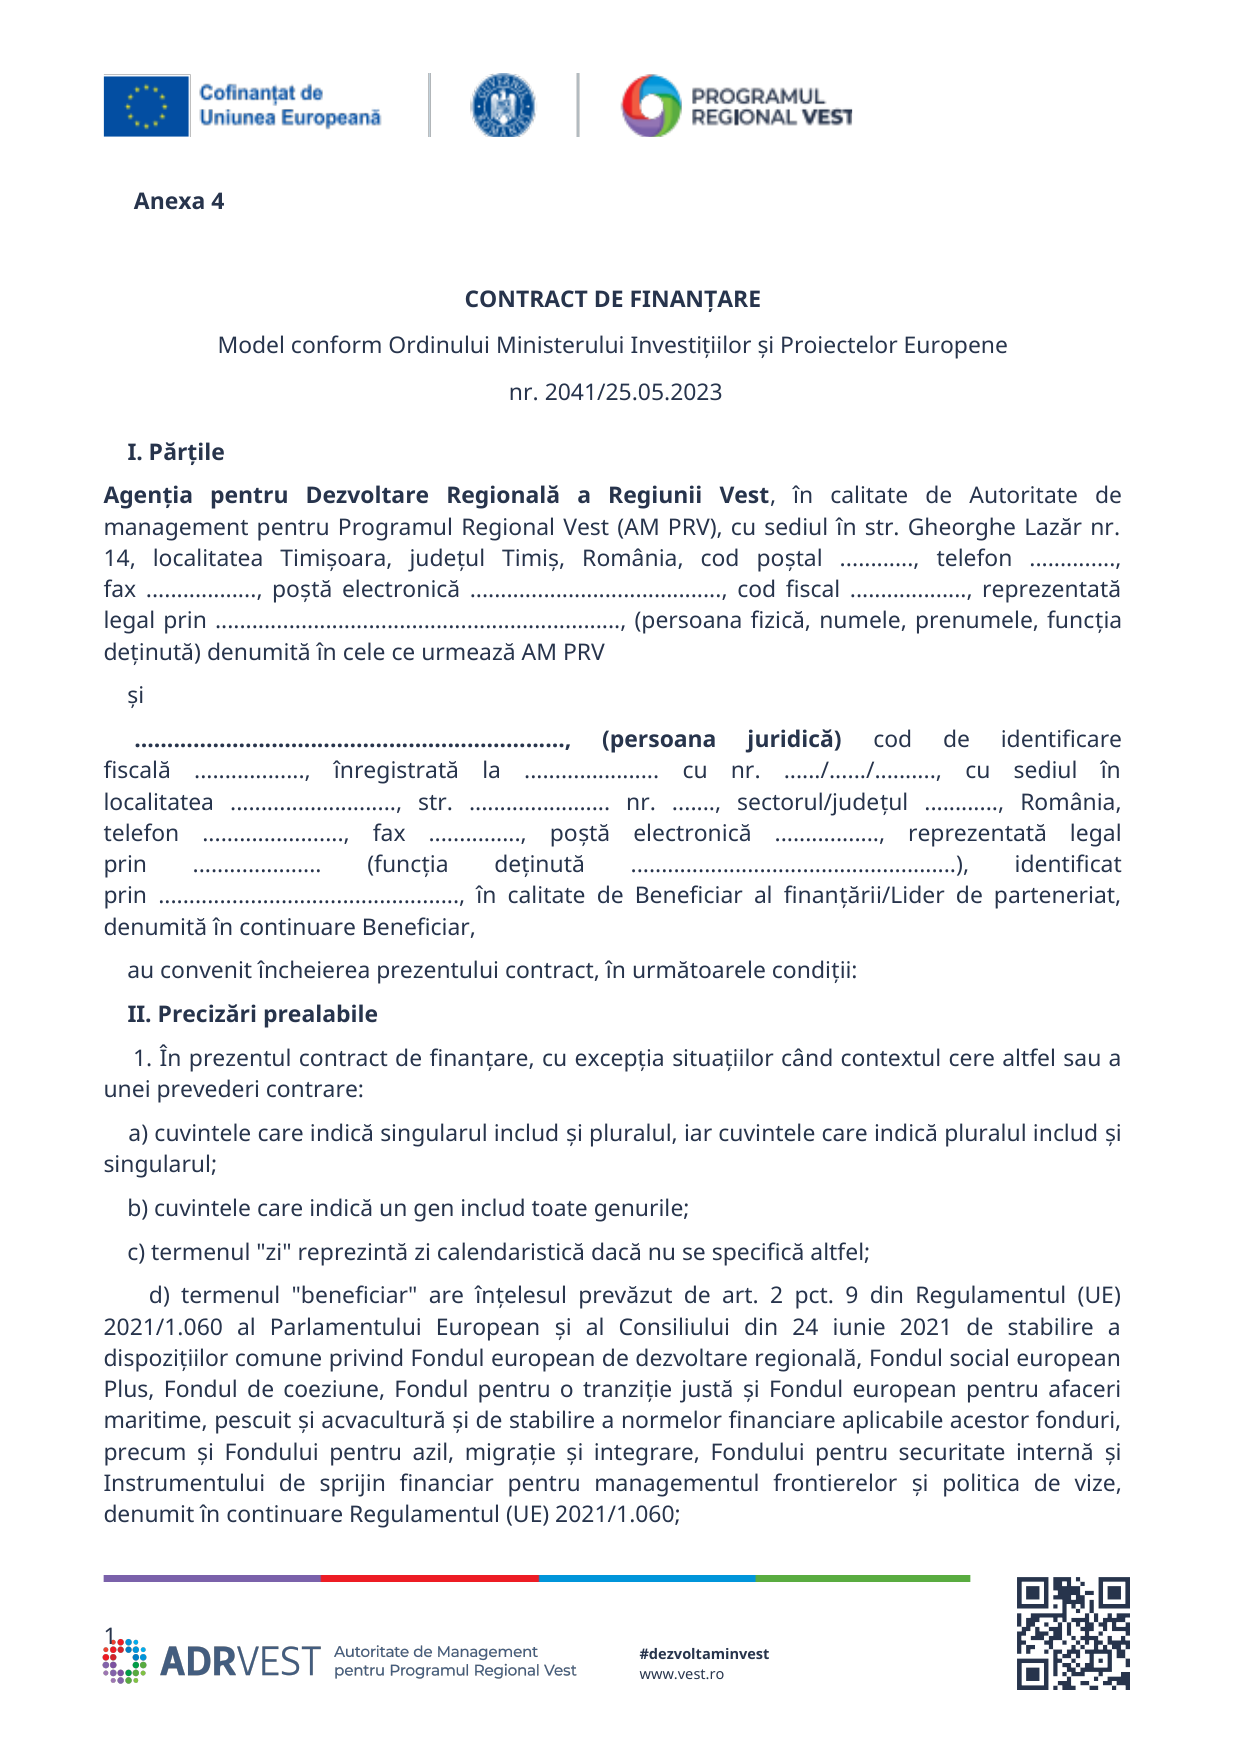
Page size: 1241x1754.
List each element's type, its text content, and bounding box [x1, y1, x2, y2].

text 1. În prezentul contract de finanţare, cu excepţia situaţiilor când contextul cere altfel sau a unei prevederi contrare: [103, 1042, 1122, 1104]
text au convenit încheierea prezentului contract, în următoarele condiţii: [103, 954, 1122, 986]
text II. Precizări prealabile [103, 998, 1122, 1029]
text d) termenul "beneficiar" are înţelesul prevăzut de art. 2 pct. 9 din Regulamentul (UE) 2021/1.060 al Parlamentului European şi al Consiliului din 24 iunie 2021 de stabilire a dispoziţiilor comune privind Fondul european de dezvoltare regională, Fondul social european Plus, Fondul de coeziune, Fondul pentru o tranziţie justă şi Fondul european pentru afaceri maritime, pescuit şi acvacultură şi de stabilire a normelor financiare aplicabile acestor fonduri, precum şi Fondului pentru azil, migraţie şi integrare, Fondului pentru securitate internă şi Instrumentului de sprijin financiar pentru managementul frontierelor şi politica de vize, denumit în continuare Regulamentul (UE) 2021/1.060; [103, 1279, 1122, 1529]
text nr. 2041/25.05.2023 [103, 376, 1122, 407]
text şi [103, 679, 1122, 711]
text c) termenul "zi" reprezintă zi calendaristică dacă nu se specifică altfel; [103, 1236, 1122, 1267]
text I. Părţile [103, 436, 1122, 467]
text .................................................................., (persoana juridică) cod de identificare fiscală .................., înregistrată la ...................... cu nr. ....../....../.........., cu sediul în localitatea ..........................., str. ....................... nr. ......., sectorul/judeţul ............, România, telefon ......................., fax ..............., poştă electronică ................., reprezentată legal prin ..................... (funcţia deţinută .....................................................), identificat prin ................................................., în calitate de Beneficiar al finanţării/Lider de parteneriat, denumită în continuare Beneficiar, [103, 723, 1122, 942]
text Anexa 4 [103, 184, 1122, 216]
picture [93, 1636, 582, 1687]
text Agenția pentru Dezvoltare Regională a Regiunii Vest, în calitate de Autoritate de management pentru Programul Regional Vest (AM PRV), cu sediul în str. Gheorghe Lazăr nr. 14, localitatea Timișoara, judeţul Timiș, România, cod poştal ............, telefon .............., fax .................., poştă electronică ........................................., cod fiscal ..................., reprezentată legal prin .................................................................., (persoana fizică, numele, prenumele, funcţia deţinută) denumită în cele ce urmează AM PRV [103, 479, 1122, 667]
picture [1008, 1568, 1139, 1699]
text Model conform Ordinului Ministerului Investițiilor și Proiectelor Europene [103, 329, 1122, 361]
text b) cuvintele care indică un gen includ toate genurile; [103, 1192, 1122, 1223]
text a) cuvintele care indică singularul includ şi pluralul, iar cuvintele care indică pluralul includ şi singularul; [103, 1117, 1122, 1179]
text CONTRACT DE FINANŢARE [103, 282, 1122, 314]
